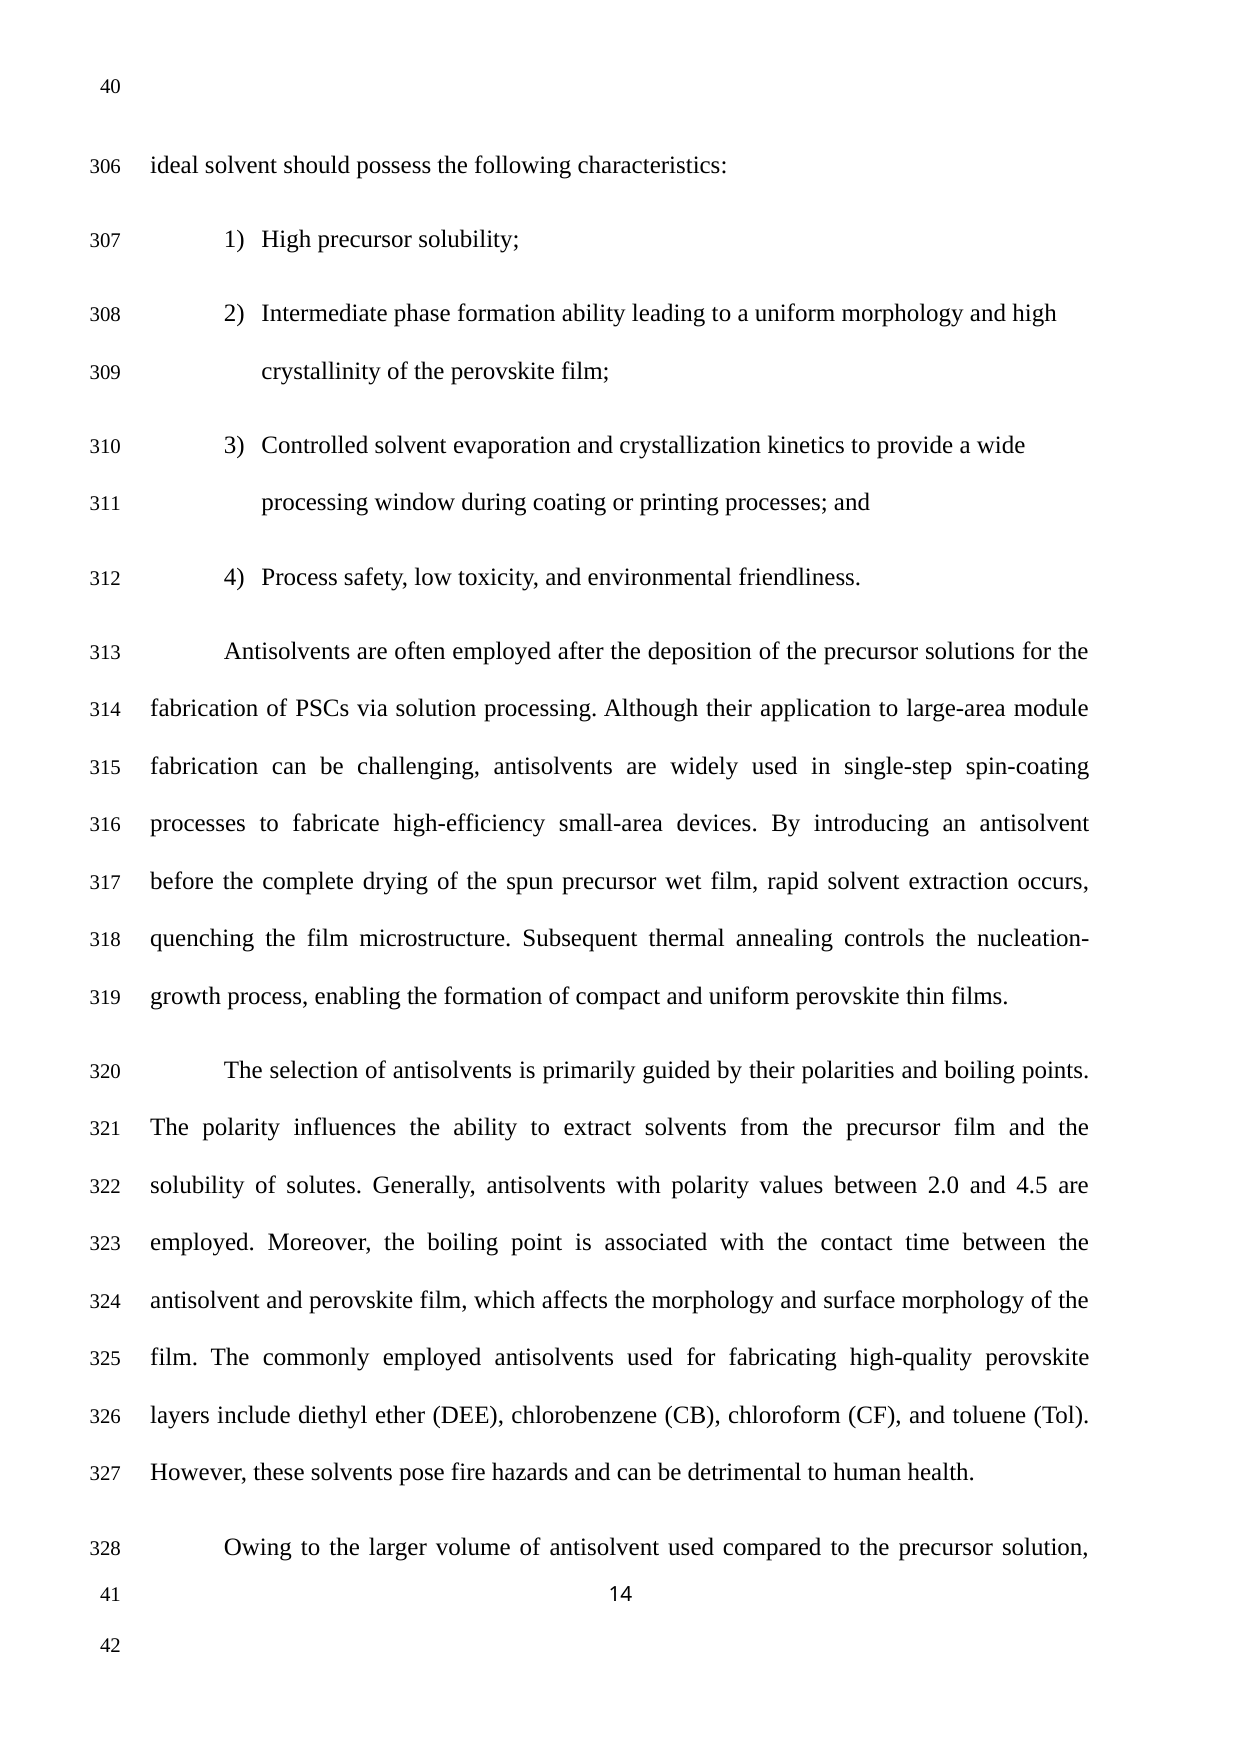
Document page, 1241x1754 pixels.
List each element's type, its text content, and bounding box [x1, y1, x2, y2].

text Antisolvents are often employed after the deposition of the precursor solutions for the fabrication of PSCs via solution processing. Although their application to large-area module fabrication can be challenging, antisolvents are widely used in single-step spin-coating processes to fabricate high-efficiency small-area devices. By introducing an antisolvent before the complete drying of the spun precursor wet film, rapid solvent extraction occurs, quenching the film microstructure. Subsequent thermal annealing controls the nucleation-growth process, enabling the formation of compact and uniform perovskite thin films. [150, 636, 1090, 1009]
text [150, 150, 1090, 179]
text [150, 1532, 1090, 1560]
list Process safety, low toxicity, and environmental friendliness. [224, 562, 1090, 590]
text The selection of antisolvents is primarily guided by their polarities and boiling points. The polarity influences the ability to extract solvents from the precursor film and the solubility of solutes. Generally, antisolvents with polarity values between 2.0 and 4.5 are employed. Moreover, the boiling point is associated with the contact time between the antisolvent and perovskite film, which affects the morphology and surface morphology of the film. The commonly employed antisolvents used for fabricating high-quality perovskite layers include diethyl ether (DEE), chlorobenzene (CB), chloroform (CF), and toluene (Tol). However, these solvents pose fire hazards and can be detrimental to human health. [150, 1055, 1090, 1486]
list Controlled solvent evaporation and crystallization kinetics to provide a wide processing window during coating or printing processes; and [224, 430, 1090, 516]
list High precursor solubility; [224, 224, 1090, 253]
list Intermediate phase formation ability leading to a uniform morphology and high crystallinity of the perovskite film; [224, 298, 1090, 384]
